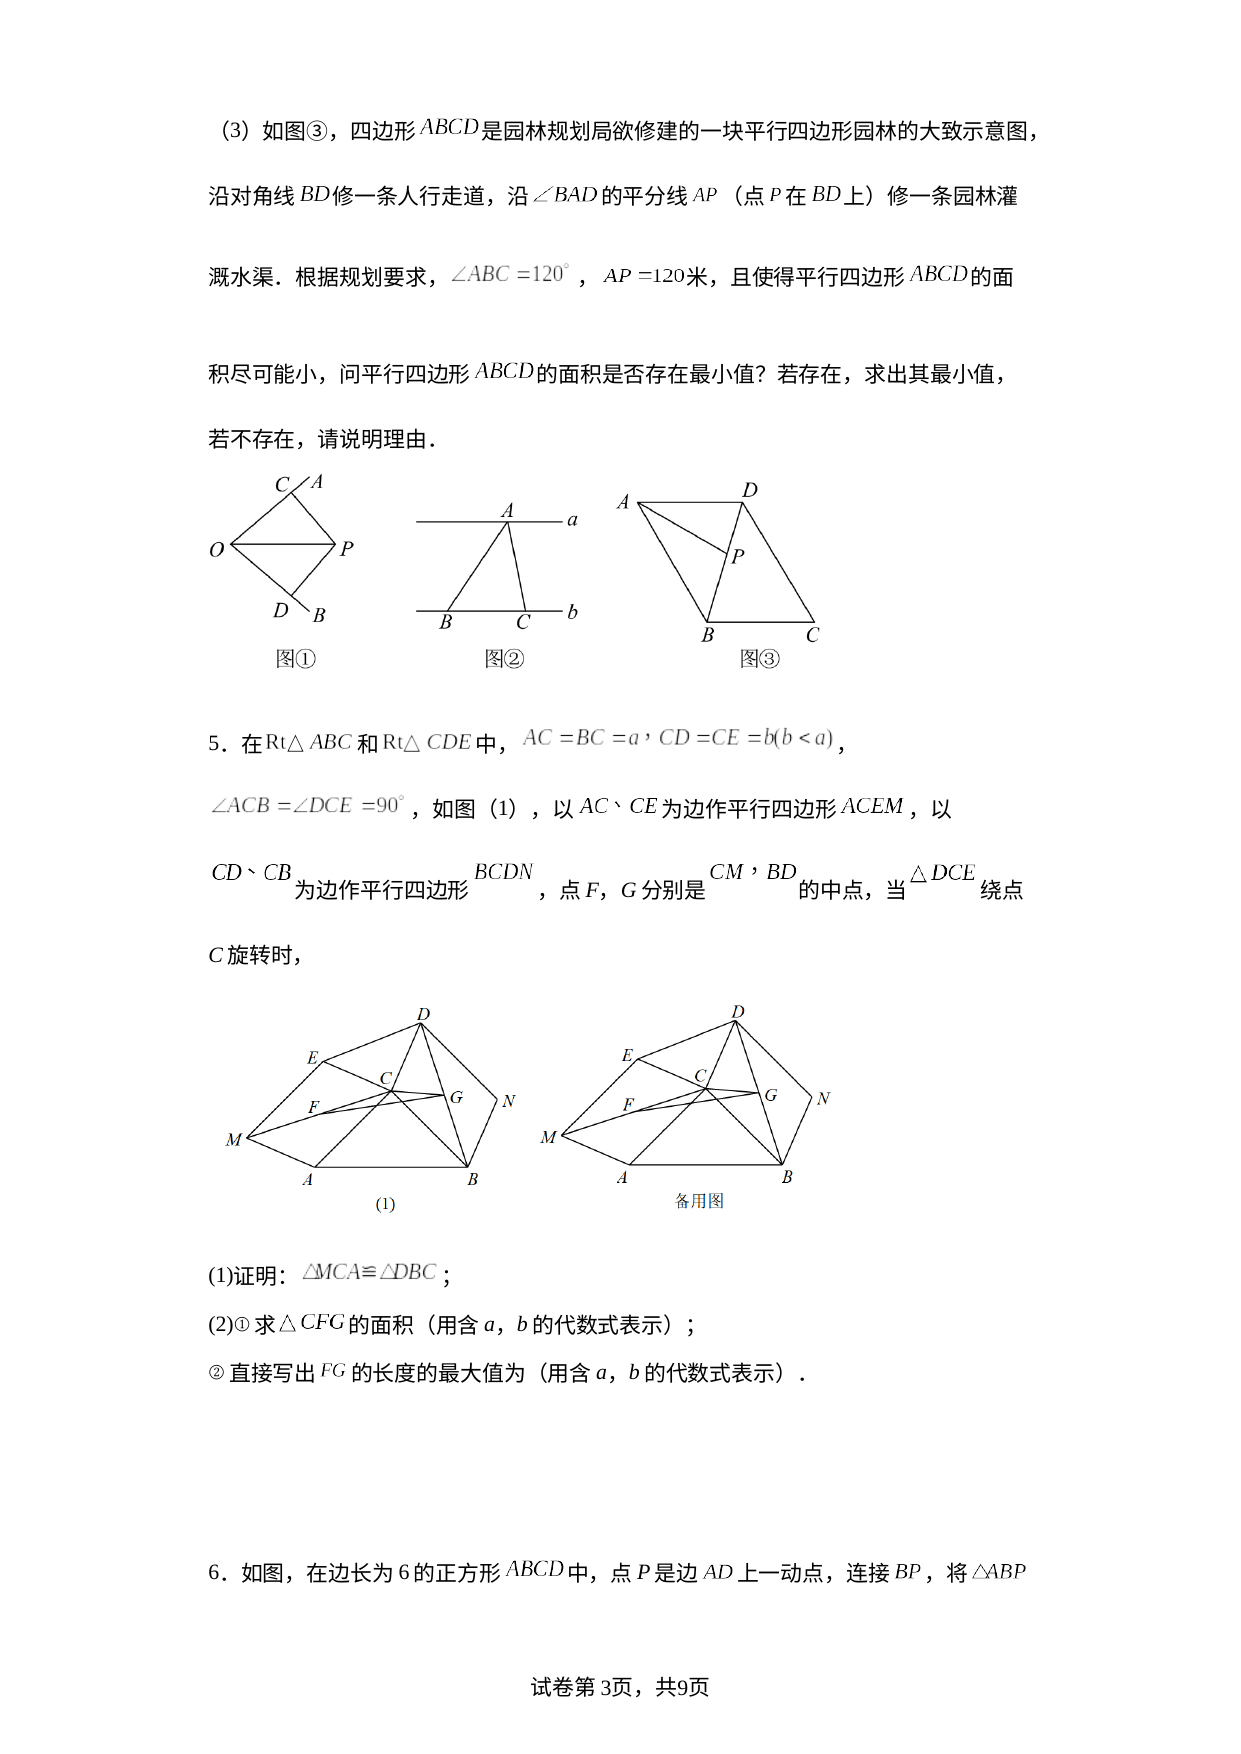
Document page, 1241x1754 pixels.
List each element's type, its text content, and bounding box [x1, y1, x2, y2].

text (1)证明：； [208, 1259, 1032, 1291]
text (2)①求的面积（用含a，b的代数式表示）； [208, 1307, 1032, 1340]
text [208, 1539, 1032, 1604]
text 5．在和中，，，如图（1），以为边作平行四边形，以为边作平行四边形，点F，G分别是的中点，当绕点C旋转时， [208, 710, 1032, 970]
picture [208, 986, 848, 1227]
picture [208, 470, 820, 669]
text ②直接写出的长度的最大值为（用含a，b的代数式表示）． [208, 1356, 1032, 1388]
text （3）如图③，四边形是园林规划局欲修建的一块平行四边形园林的大致示意图，沿对角线修一条人行走道，沿的平分线（点在上）修一条园林灌溉水渠．根据规划要求，，米，且使得平行四边形的面积尽可能小，问平行四边形的面积是否存在最小值？若存在，求出其最小值，若不存在，请说明理由． [208, 97, 1032, 454]
